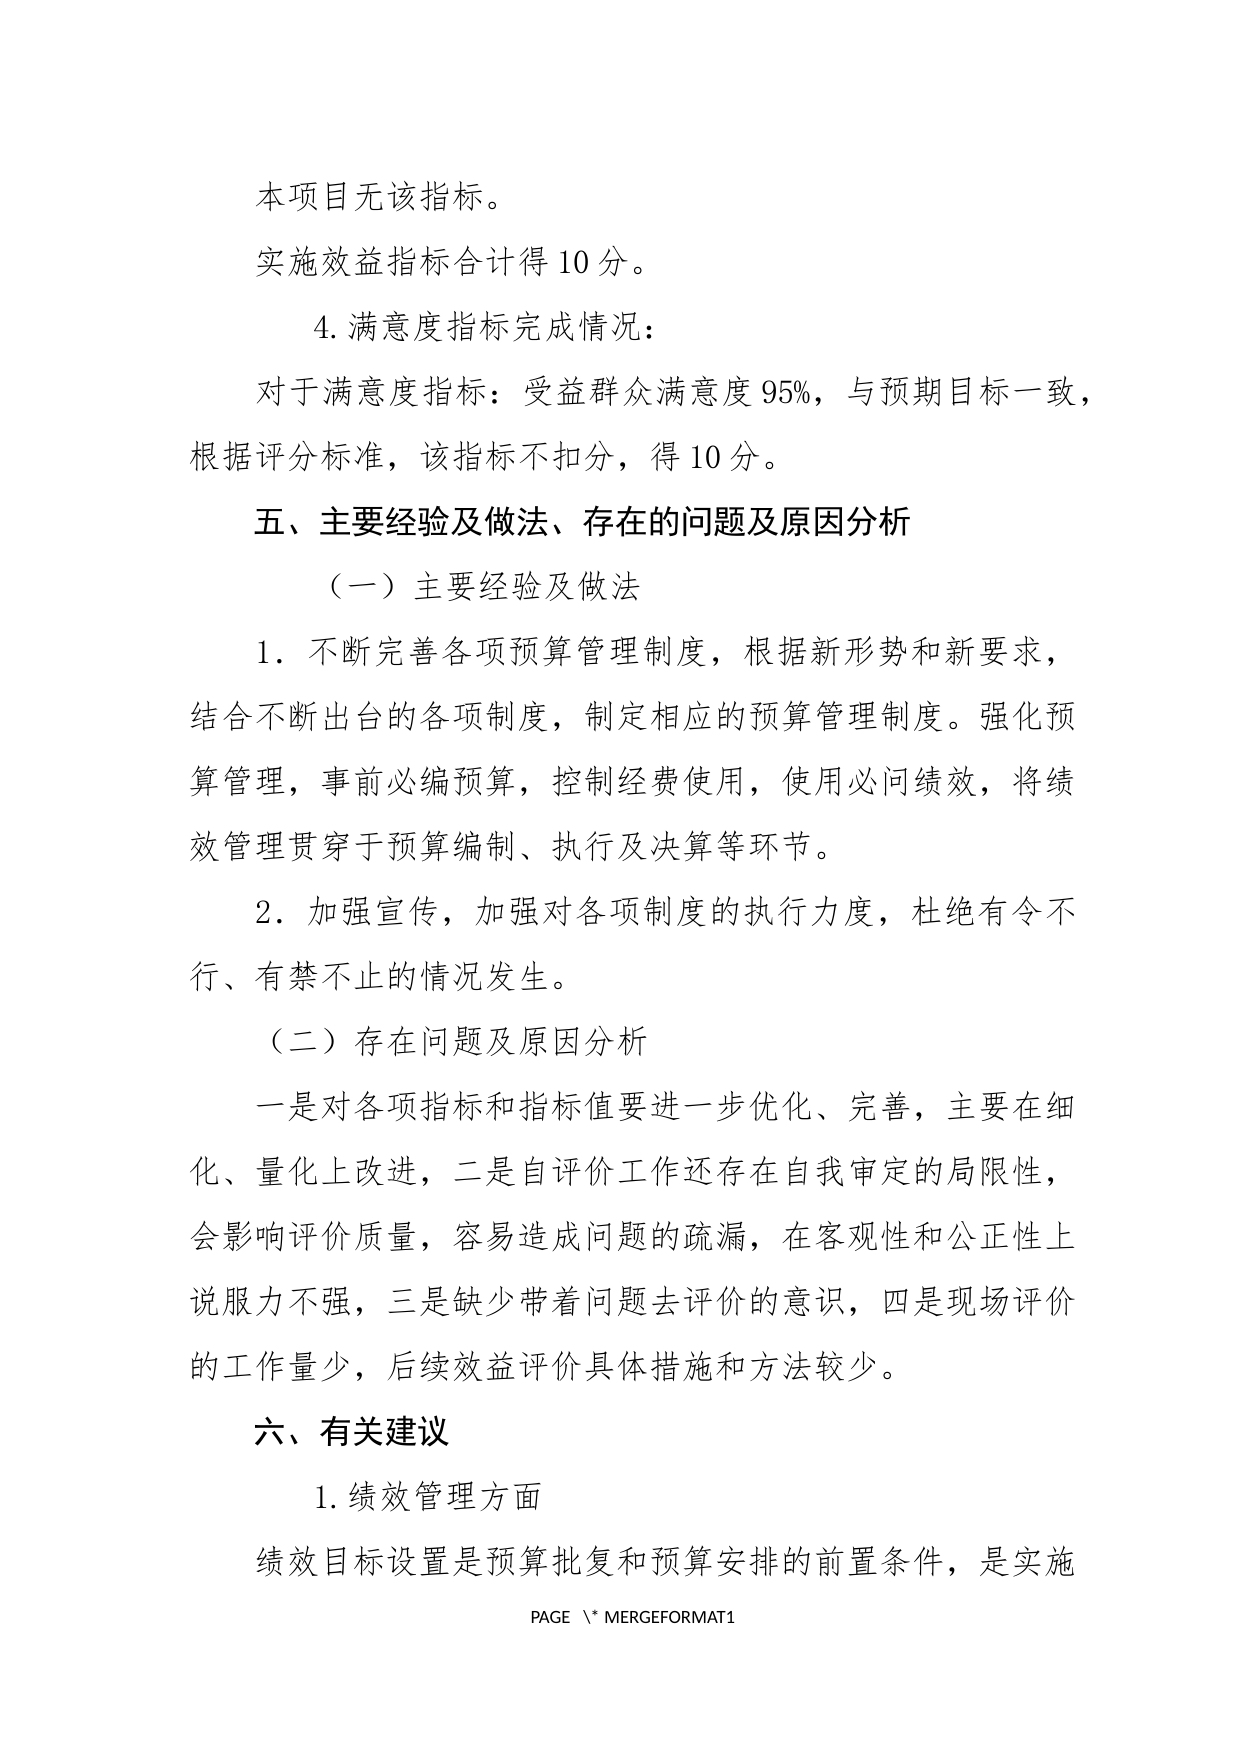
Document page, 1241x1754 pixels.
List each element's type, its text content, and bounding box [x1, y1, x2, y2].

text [187, 162, 1078, 292]
text 4.满意度指标完成情况： 对于满意度指标：受益群众满意度95%，与预期目标一致，根据评分标准，该指标不扣分，得10分。 [187, 292, 1078, 487]
text 六、有关建议 [187, 1397, 1078, 1462]
text 五、主要经验及做法、存在的问题及原因分析 [187, 487, 1078, 552]
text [187, 1462, 1078, 1592]
text （一）主要经验及做法 1．不断完善各项预算管理制度，根据新形势和新要求，结合不断出台的各项制度，制定相应的预算管理制度。强化预算管理，事前必编预算，控制经费使用，使用必问绩效，将绩效管理贯穿于预算编制、执行及决算等环节。 2．加强宣传，加强对各项制度的执行力度，杜绝有令不行、有禁不止的情况发生。 （二）存在问题及原因分析 一是对各项指标和指标值要进一步优化、完善，主要在细化、量化上改进，二是自评价工作还存在自我审定的局限性，会影响评价质量，容易造成问题的疏漏，在客观性和公正性上说服力不强，三是缺少带着问题去评价的意识，四是现场评价的工作量少，后续效益评价具体措施和方法较少。 [187, 552, 1078, 1397]
